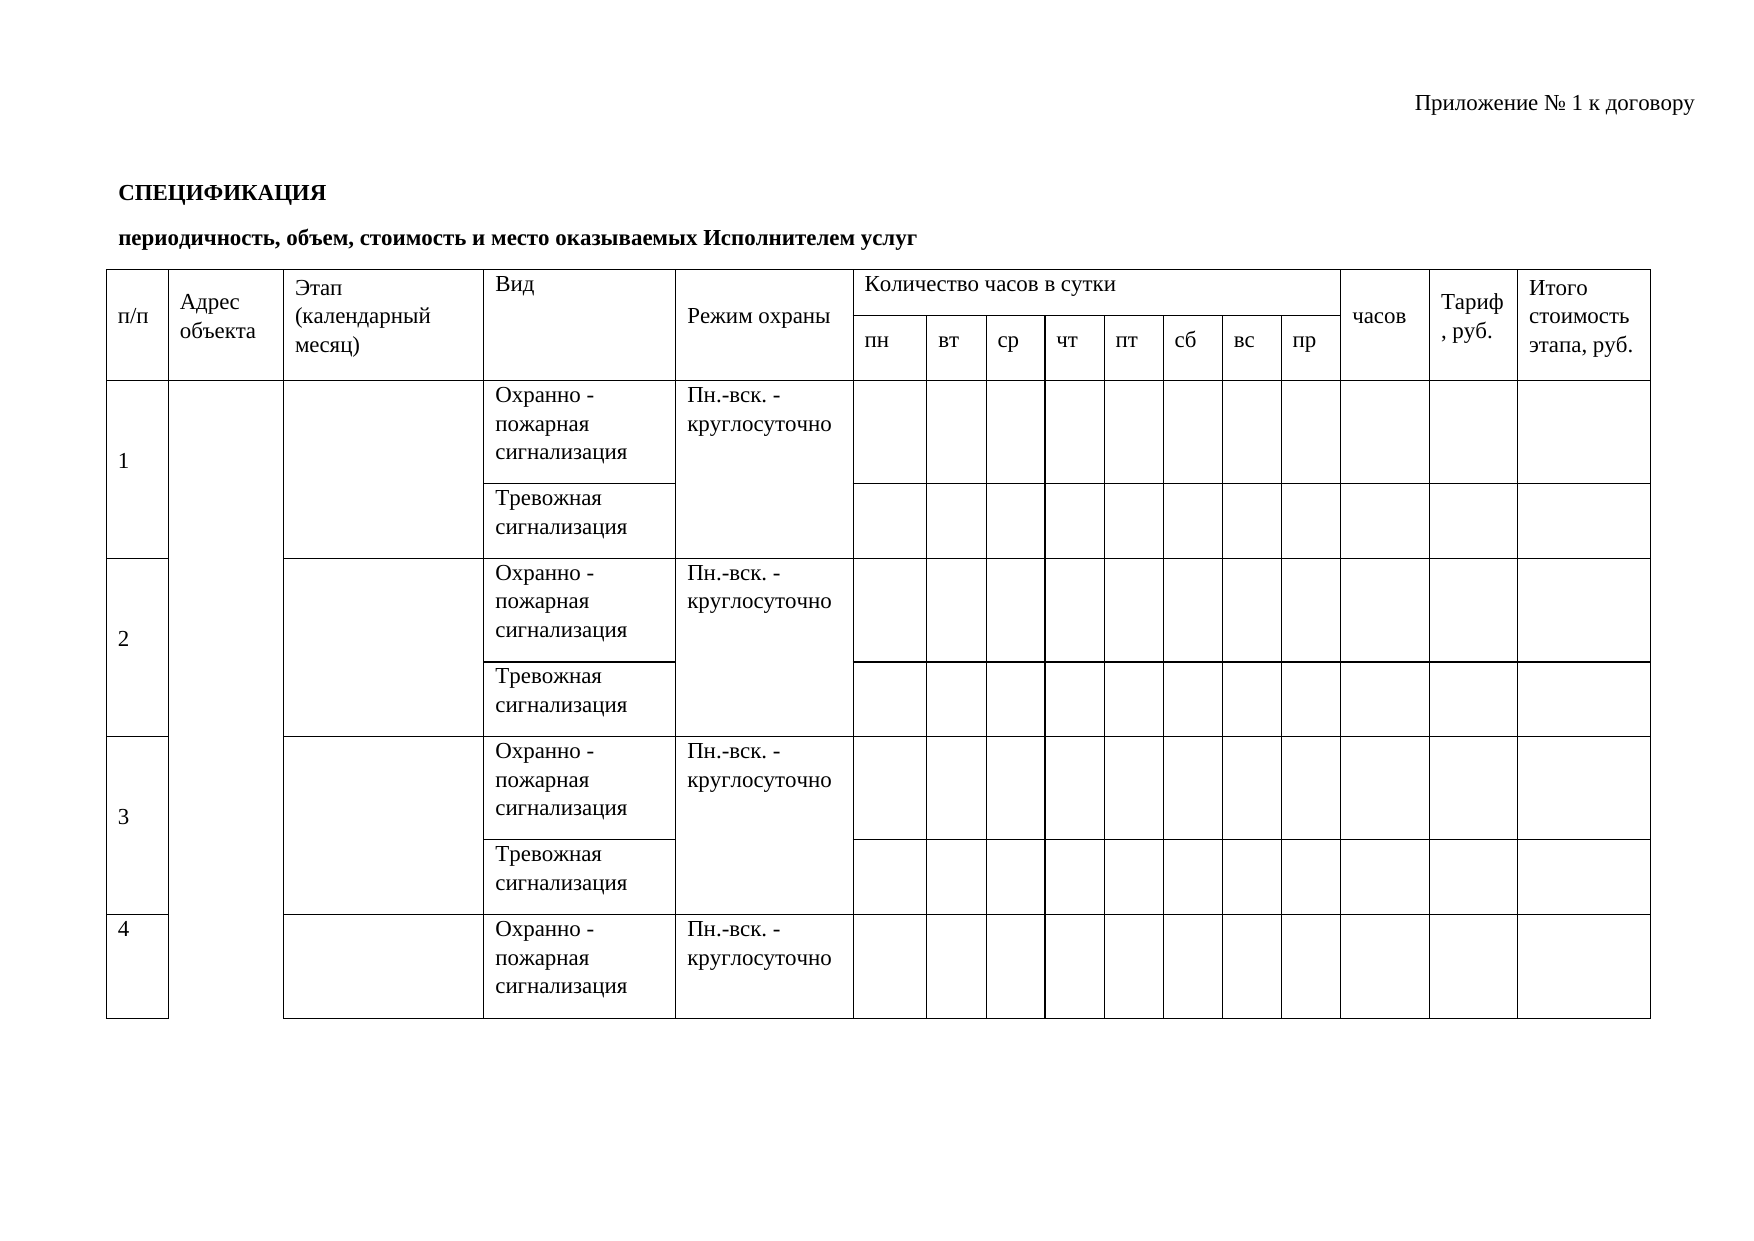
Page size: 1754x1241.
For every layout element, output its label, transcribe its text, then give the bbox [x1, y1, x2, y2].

table_cell [1518, 559, 1650, 661]
table_cell [1105, 484, 1163, 558]
table_cell [927, 840, 986, 914]
table_cell [1046, 915, 1104, 1017]
table_cell [1046, 484, 1104, 558]
table_cell вт [927, 316, 986, 380]
table_cell [1105, 381, 1163, 483]
table_cell [1105, 840, 1163, 914]
table_cell ср [987, 316, 1044, 380]
table_cell вс [1223, 316, 1281, 380]
table_cell [1046, 559, 1104, 661]
table_cell [987, 559, 1044, 661]
table_cell пр [1282, 316, 1340, 380]
table_cell [1105, 915, 1163, 1017]
table_cell [1164, 559, 1222, 661]
table_cell [1282, 737, 1340, 839]
table_header часов [1341, 270, 1429, 380]
table_cell Пн.-вск. - круглосуточно [676, 559, 853, 736]
table_cell [1341, 484, 1429, 558]
table_cell [1518, 381, 1650, 483]
table_cell [1430, 737, 1517, 839]
table_cell [1282, 840, 1340, 914]
table_cell [854, 559, 926, 661]
table_header Режим охраны [676, 270, 853, 380]
table_cell [1430, 840, 1517, 914]
table_cell [1046, 840, 1104, 914]
table_cell 1 [107, 381, 168, 558]
table_cell [1164, 915, 1222, 1017]
table_cell [1105, 559, 1163, 661]
table_cell [927, 915, 986, 1017]
table_cell [1341, 840, 1429, 914]
table_cell [987, 381, 1044, 483]
table_header Адрес объекта [169, 270, 283, 380]
table_cell Охранно - пожарная сигнализация [484, 381, 675, 483]
table_cell [987, 663, 1044, 736]
table_cell [1430, 484, 1517, 558]
table_cell [1430, 663, 1517, 736]
table_cell [1223, 381, 1281, 483]
table_cell [1341, 915, 1429, 1017]
table_cell [987, 915, 1044, 1017]
table_cell [1341, 559, 1429, 661]
table_cell [854, 915, 926, 1017]
table_cell Тревожная сигнализация [484, 840, 675, 914]
table_cell [1223, 663, 1281, 736]
table_cell Пн.-вск. - круглосуточно [676, 737, 853, 914]
table_cell [1164, 484, 1222, 558]
table_cell [1282, 663, 1340, 736]
table_cell [1164, 840, 1222, 914]
table_cell [1046, 663, 1104, 736]
text периодичность, объем, стоимость и место оказываемых Исполнителем услуг [118, 224, 1695, 250]
table_cell [1223, 840, 1281, 914]
table_cell [854, 737, 926, 839]
table_cell [927, 484, 986, 558]
table_cell [1046, 737, 1104, 839]
table_cell [284, 381, 483, 558]
table_cell [1164, 663, 1222, 736]
table_header Вид [484, 270, 675, 380]
table_cell 3 [107, 737, 168, 914]
table_cell [854, 840, 926, 914]
table_header Этап (календарный месяц) [284, 270, 483, 380]
table_cell [987, 484, 1044, 558]
table_cell [1341, 663, 1429, 736]
table_cell [1282, 559, 1340, 661]
table_cell [284, 737, 483, 914]
table_cell [1105, 737, 1163, 839]
table_cell [1164, 737, 1222, 839]
table_cell [169, 381, 283, 1017]
table_header п/п [107, 270, 168, 380]
table_cell [987, 737, 1044, 839]
table_header Итого стоимость этапа, руб. [1518, 270, 1650, 380]
table_cell [1282, 915, 1340, 1017]
table_cell [987, 840, 1044, 914]
table_cell [1430, 381, 1517, 483]
table_cell [1046, 381, 1104, 483]
table_cell пн [854, 316, 926, 380]
table_cell Тревожная сигнализация [484, 484, 675, 558]
table_cell пт [1105, 316, 1163, 380]
table_cell Охранно - пожарная сигнализация [484, 915, 675, 1017]
table_cell сб [1164, 316, 1222, 380]
table_cell 4 [107, 915, 168, 1017]
table_cell [284, 559, 483, 736]
table_cell [1105, 663, 1163, 736]
table_cell [1430, 915, 1517, 1017]
table_cell [284, 915, 483, 1017]
table_cell [1223, 484, 1281, 558]
table_cell Охранно - пожарная сигнализация [484, 559, 675, 661]
text Приложение № 1 к договору [118, 89, 1695, 115]
table_header Количество часов в сутки [854, 270, 1340, 315]
table_cell [1341, 737, 1429, 839]
table_cell [1430, 559, 1517, 661]
table_cell [1164, 381, 1222, 483]
table_cell [1341, 381, 1429, 483]
table_cell Тревожная сигнализация [484, 663, 675, 736]
table_cell [1518, 840, 1650, 914]
table_cell чт [1046, 316, 1104, 380]
table_cell [1223, 737, 1281, 839]
table_cell [1223, 559, 1281, 661]
table_cell [1223, 915, 1281, 1017]
table_cell [1518, 737, 1650, 839]
table_cell [1518, 484, 1650, 558]
table_cell [854, 381, 926, 483]
table_cell [854, 663, 926, 736]
table_cell [927, 381, 986, 483]
table_cell [1518, 915, 1650, 1017]
table_cell [1518, 663, 1650, 736]
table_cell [676, 915, 853, 1017]
table_cell 2 [107, 559, 168, 736]
table_cell [927, 737, 986, 839]
table_cell [927, 559, 986, 661]
table_header Тариф, руб. [1430, 270, 1517, 380]
table_cell [854, 484, 926, 558]
table_cell Охранно - пожарная сигнализация [484, 737, 675, 839]
table_cell Пн.-вск. - круглосуточно [676, 381, 853, 558]
table_cell [927, 663, 986, 736]
table_cell [1282, 381, 1340, 483]
table_cell [1282, 484, 1340, 558]
text СПЕЦИФИКАЦИЯ [118, 179, 1695, 205]
